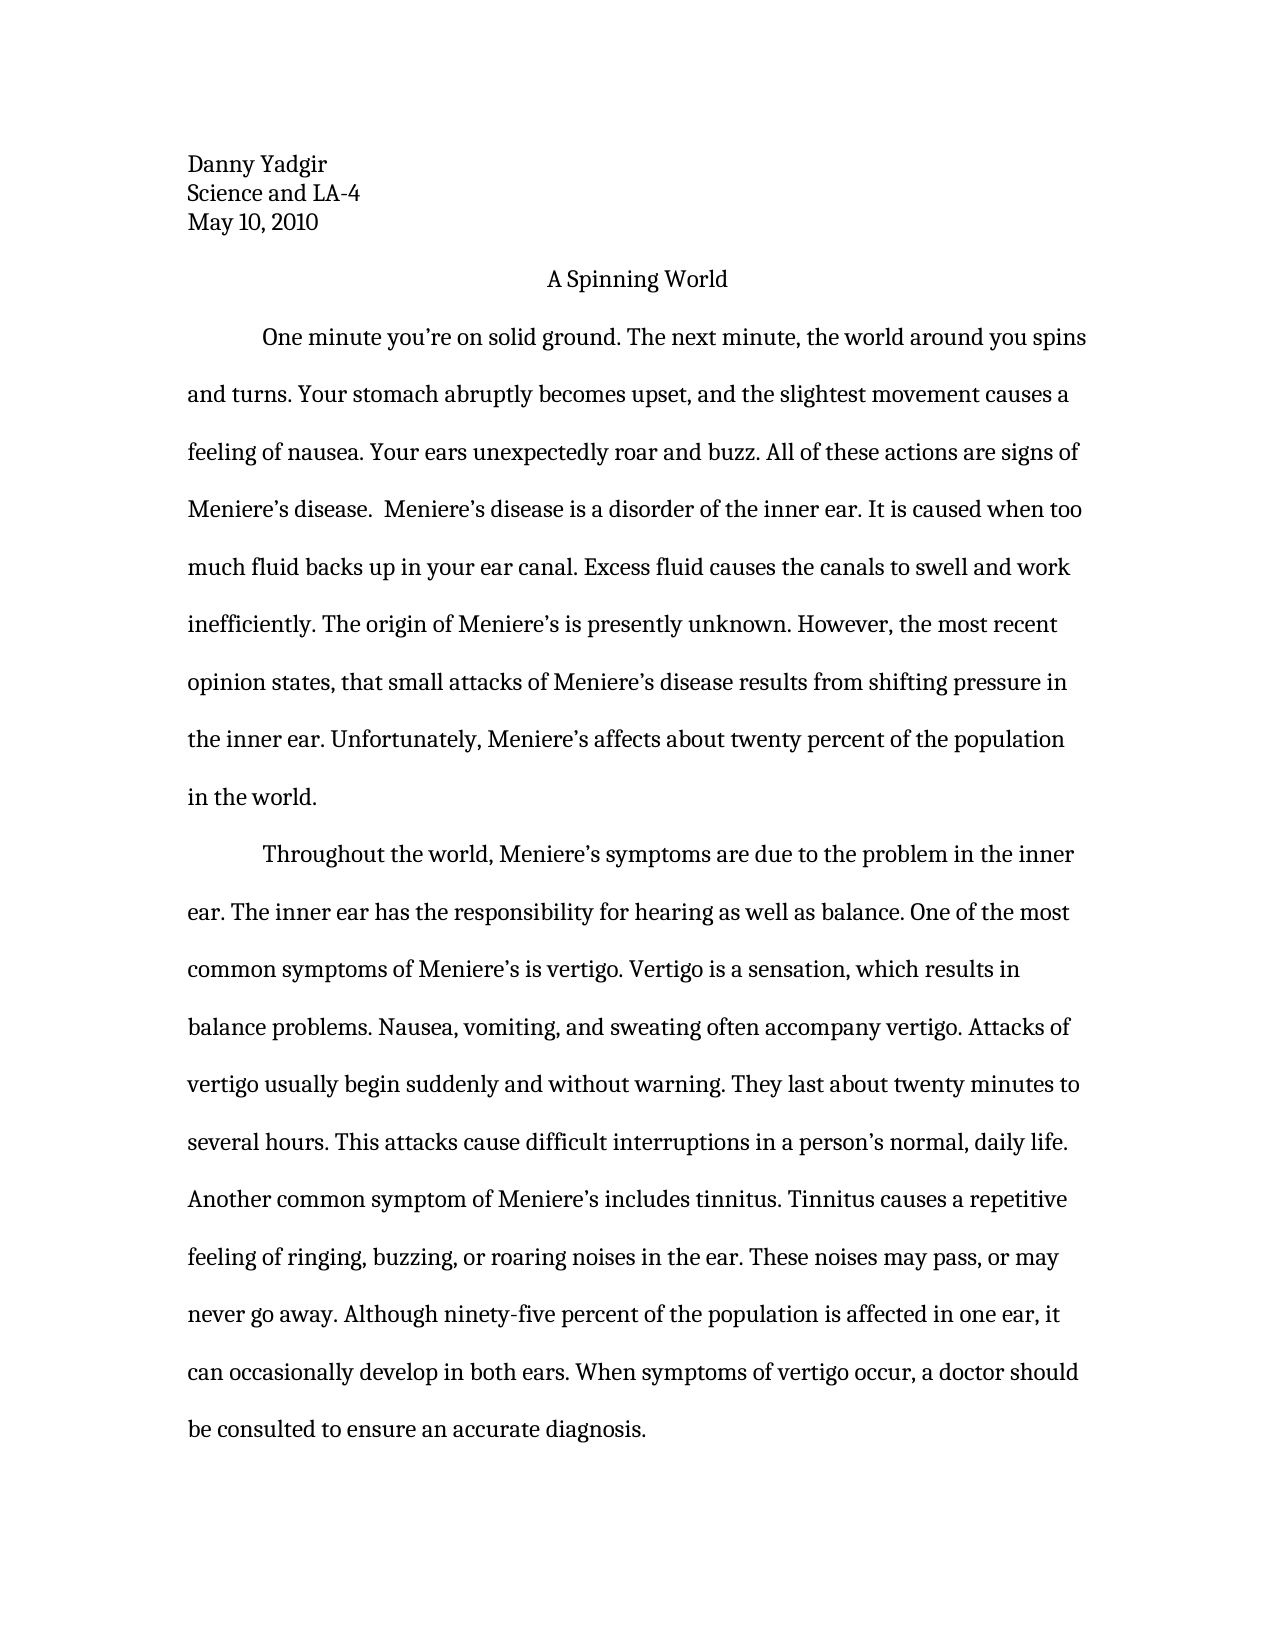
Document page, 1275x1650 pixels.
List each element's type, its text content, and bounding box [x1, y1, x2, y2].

text A Spinning World [187, 265, 1087, 294]
text Throughout the world, Meniere’s symptoms are due to the problem in the inner ear. The inner ear has the responsibility for hearing as well as balance. One of the most common symptoms of Meniere’s is vertigo. Vertigo is a sensation, which results in balance problems. Nausea, vomiting, and sweating often accompany vertigo. Attacks of vertigo usually begin suddenly and without warning. They last about twenty minutes to several hours. This attacks cause difficult interruptions in a person’s normal, daily life. Another common symptom of Meniere’s includes tinnitus. Tinnitus causes a repetitive feeling of ringing, buzzing, or roaring noises in the ear. These noises may pass, or may never go away. Although ninety-five percent of the population is affected in one ear, it can occasionally develop in both ears. When symptoms of vertigo occur, a doctor should be consulted to ensure an accurate diagnosis. [187, 840, 1087, 1444]
text One minute you’re on solid ground. The next minute, the world around you spins and turns. Your stomach abruptly becomes upset, and the slightest movement causes a feeling of nausea. Your ears unexpectedly roar and buzz. All of these actions are signs of Meniere’s disease. Meniere’s disease is a disorder of the inner ear. It is caused when too much fluid backs up in your ear canal. Excess fluid causes the canals to swell and work inefficiently. The origin of Meniere’s is presently unknown. However, the most recent opinion states, that small attacks of Meniere’s disease results from shifting pressure in the inner ear. Unfortunately, Meniere’s affects about twenty percent of the population in the world. [187, 322, 1087, 811]
text Danny Yadgir [187, 150, 1087, 179]
text Science and LA-4 [187, 179, 1087, 207]
text May 10, 2010 [187, 207, 1087, 236]
